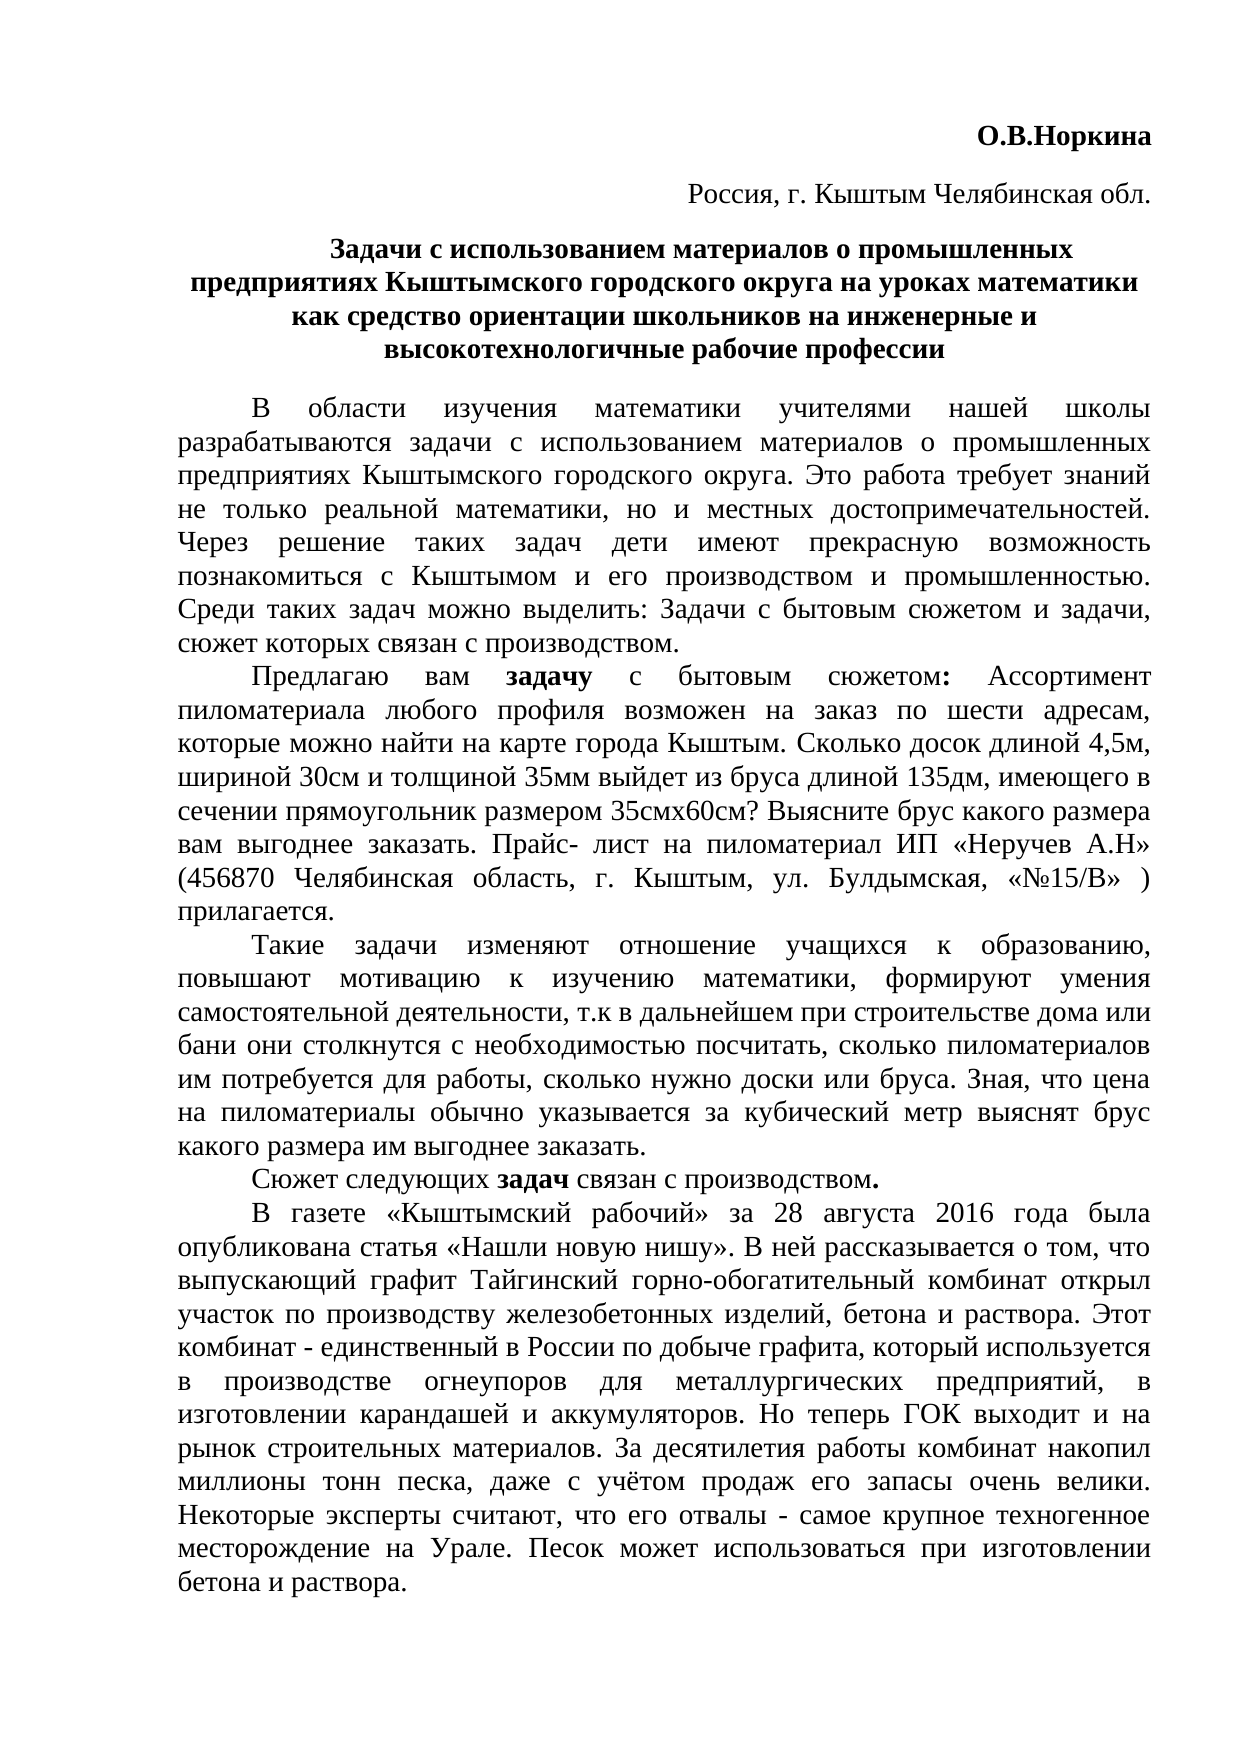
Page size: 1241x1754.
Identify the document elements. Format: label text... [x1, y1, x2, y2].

text Сюжет следующих задач связан с производством. [177, 1162, 1152, 1195]
text Задачи с использованием материалов о промышленных предприятиях Кыштымского городского округа на уроках математики как средство ориентации школьников на инженерные и высокотехнологичные рабочие профессии [177, 231, 1152, 365]
text В области изучения математики учителями нашей школы разрабатываются задачи с использованием материалов о промышленных предприятиях Кыштымского городского округа. Это работа требует знаний не только реальной математики, но и местных достопримечательностей. Через решение таких задач дети имеют прекрасную возможность познакомиться с Кыштымом и его производством и промышленностью. Среди таких задач можно выделить: Задачи с бытовым сюжетом и задачи, сюжет которых связан с производством. [177, 390, 1152, 658]
text Россия, г. Кыштым Челябинская обл. [177, 177, 1152, 210]
text В газете «Кыштымский рабочий» за 28 августа 2016 года была опубликована статья «Нашли новую нишу». В ней рассказывается о том, что выпускающий графит Тайгинский горно-обогатительный комбинат открыл участок по производству железобетонных изделий, бетона и раствора. Этот комбинат - единственный в России по добыче графита, который используется в производстве огнеупоров для металлургических предприятий, в изготовлении карандашей и аккумуляторов. Но теперь ГОК выходит и на рынок строительных материалов. За десятилетия работы комбинат накопил миллионы тонн песка, даже с учётом продаж его запасы очень велики. Некоторые эксперты считают, что его отвалы - самое крупное техногенное месторождение на Урале. Песок может использоваться при изготовлении бетона и раствора. [177, 1195, 1152, 1598]
text Такие задачи изменяют отношение учащихся к образованию, повышают мотивацию к изучению математики, формируют умения самостоятельной деятельности, т.к в дальнейшем при строительстве дома или бани они столкнутся с необходимостью посчитать, сколько пиломатериалов им потребуется для работы, сколько нужно доски или бруса. Зная, что цена на пиломатериалы обычно указывается за кубический метр выяснят брус какого размера им выгоднее заказать. [177, 927, 1152, 1162]
text О.В.Норкина [177, 118, 1152, 152]
text Предлагаю вам задачу с бытовым сюжетом: Ассортимент пиломатериала любого профиля возможен на заказ по шести адресам, которые можно найти на карте города Кыштым. Сколько досок длиной 4,5м, шириной 30см и толщиной 35мм выйдет из бруса длиной 135дм, имеющего в сечении прямоугольник размером 35смх60см? Выясните брус какого размера вам выгоднее заказать. Прайс- лист на пиломатериал ИП «Неручев А.Н» (456870 Челябинская область, г. Кыштым, ул. Булдымская, «№15/В» ) прилагается. [177, 658, 1152, 927]
